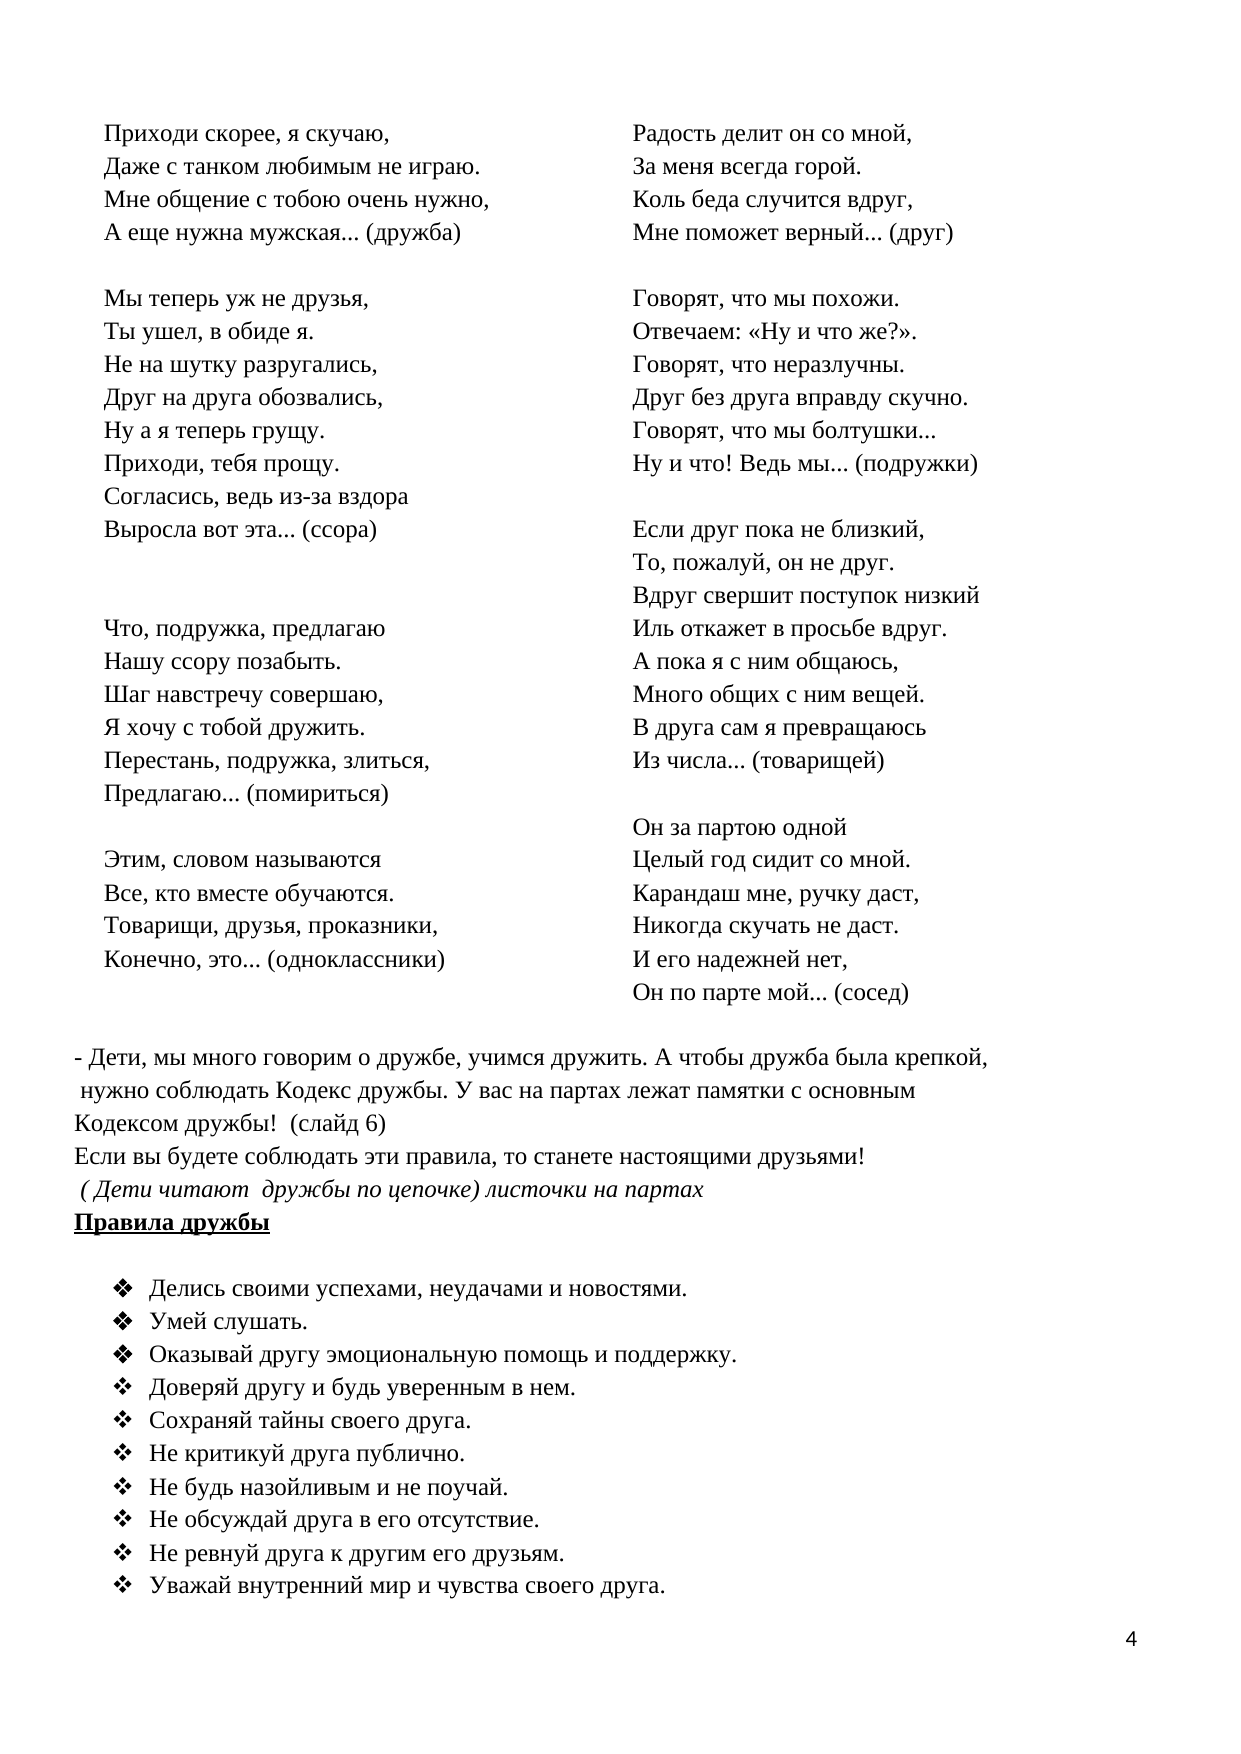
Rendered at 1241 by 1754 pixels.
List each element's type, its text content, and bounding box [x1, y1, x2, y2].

list Делись своими успехами, неудачами и новостями. [111, 1273, 1240, 1302]
list Сохраняй тайны своего друга. [111, 1406, 1240, 1434]
list Не будь назойливым и не поучай. [111, 1472, 1240, 1500]
text ( Дети читают дружбы по цепочке) листочки на партах [74, 1174, 1240, 1203]
list Доверяй другу и будь уверенным в нем. [111, 1372, 1240, 1401]
text - Дети, мы много говорим о дружбе, учимся дружить. А чтобы дружба была крепкой, [74, 1042, 1240, 1071]
list Не обсуждай друга в его отсутствие. [111, 1504, 1240, 1533]
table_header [621, 118, 1148, 1009]
text Правила дружбы [74, 1207, 1240, 1236]
text нужно соблюдать Кодекс дружбы. У вас на партах лежат памятки с основным [74, 1075, 1240, 1104]
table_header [92, 118, 621, 1009]
list Не ревнуй друга к другим его друзьям. [111, 1538, 1240, 1566]
list Уважай внутренний мир и чувства своего друга. [111, 1571, 1240, 1599]
list Оказывай другу эмоциональную помощь и поддержку. [111, 1339, 1240, 1368]
list Не критикуй друга публично. [111, 1438, 1240, 1467]
list Умей слушать. [111, 1306, 1240, 1335]
text Кодексом дружбы! (слайд 6) [74, 1108, 1240, 1137]
text Если вы будете соблюдать эти правила, то станете настоящими друзьями! [74, 1141, 1240, 1170]
